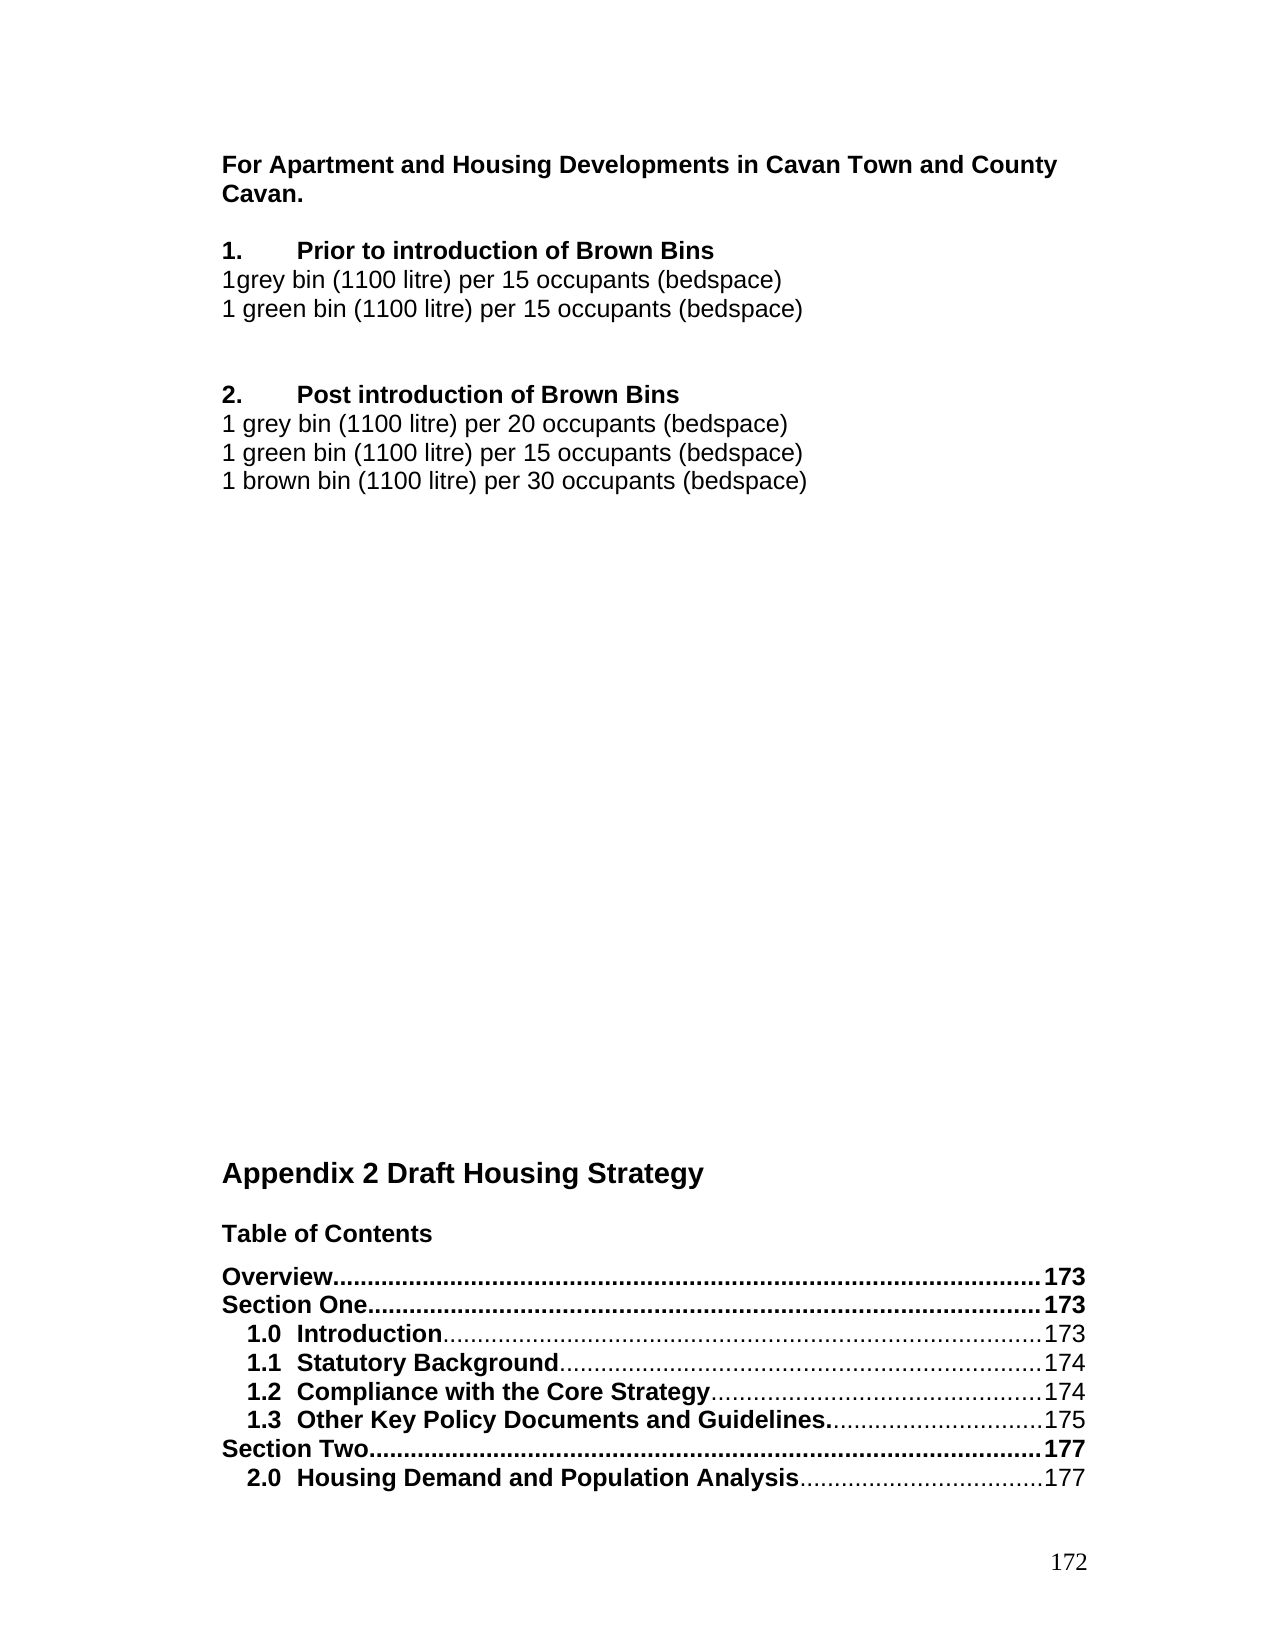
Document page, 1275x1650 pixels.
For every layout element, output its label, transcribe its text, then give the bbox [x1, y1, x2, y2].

text For Apartment and Housing Developments in Cavan Town and County Cavan. [222, 150, 1088, 207]
text 1 grey bin (1100 litre) per 20 occupants (bedspace) [222, 409, 1088, 437]
list grey bin (1100 litre) per 15 occupants (bedspace) [222, 265, 1088, 294]
text Appendix 2 Draft Housing Strategy [222, 1156, 1088, 1190]
text 1.3 Other Key Policy Documents and Guidelines. 175 [247, 1405, 1088, 1434]
text Table of Contents [222, 1218, 1088, 1247]
text 2.0 Housing Demand and Population Analysis 177 [247, 1463, 1088, 1492]
text Section Two 177 [222, 1434, 1088, 1463]
text 2. Post introduction of Brown Bins [222, 380, 1088, 409]
text 1.0 Introduction 173 [247, 1319, 1088, 1348]
text Overview 173 [222, 1262, 1088, 1290]
text 1 brown bin (1100 litre) per 30 occupants (bedspace) [222, 466, 1088, 495]
text 1 green bin (1100 litre) per 15 occupants (bedspace) [222, 294, 1088, 322]
text Section One 173 [222, 1290, 1088, 1319]
text 1.2 Compliance with the Core Strategy 174 [247, 1377, 1088, 1405]
text 1. Prior to introduction of Brown Bins [222, 236, 1088, 265]
text 1.1 Statutory Background 174 [247, 1348, 1088, 1377]
text 1 green bin (1100 litre) per 15 occupants (bedspace) [222, 437, 1088, 466]
